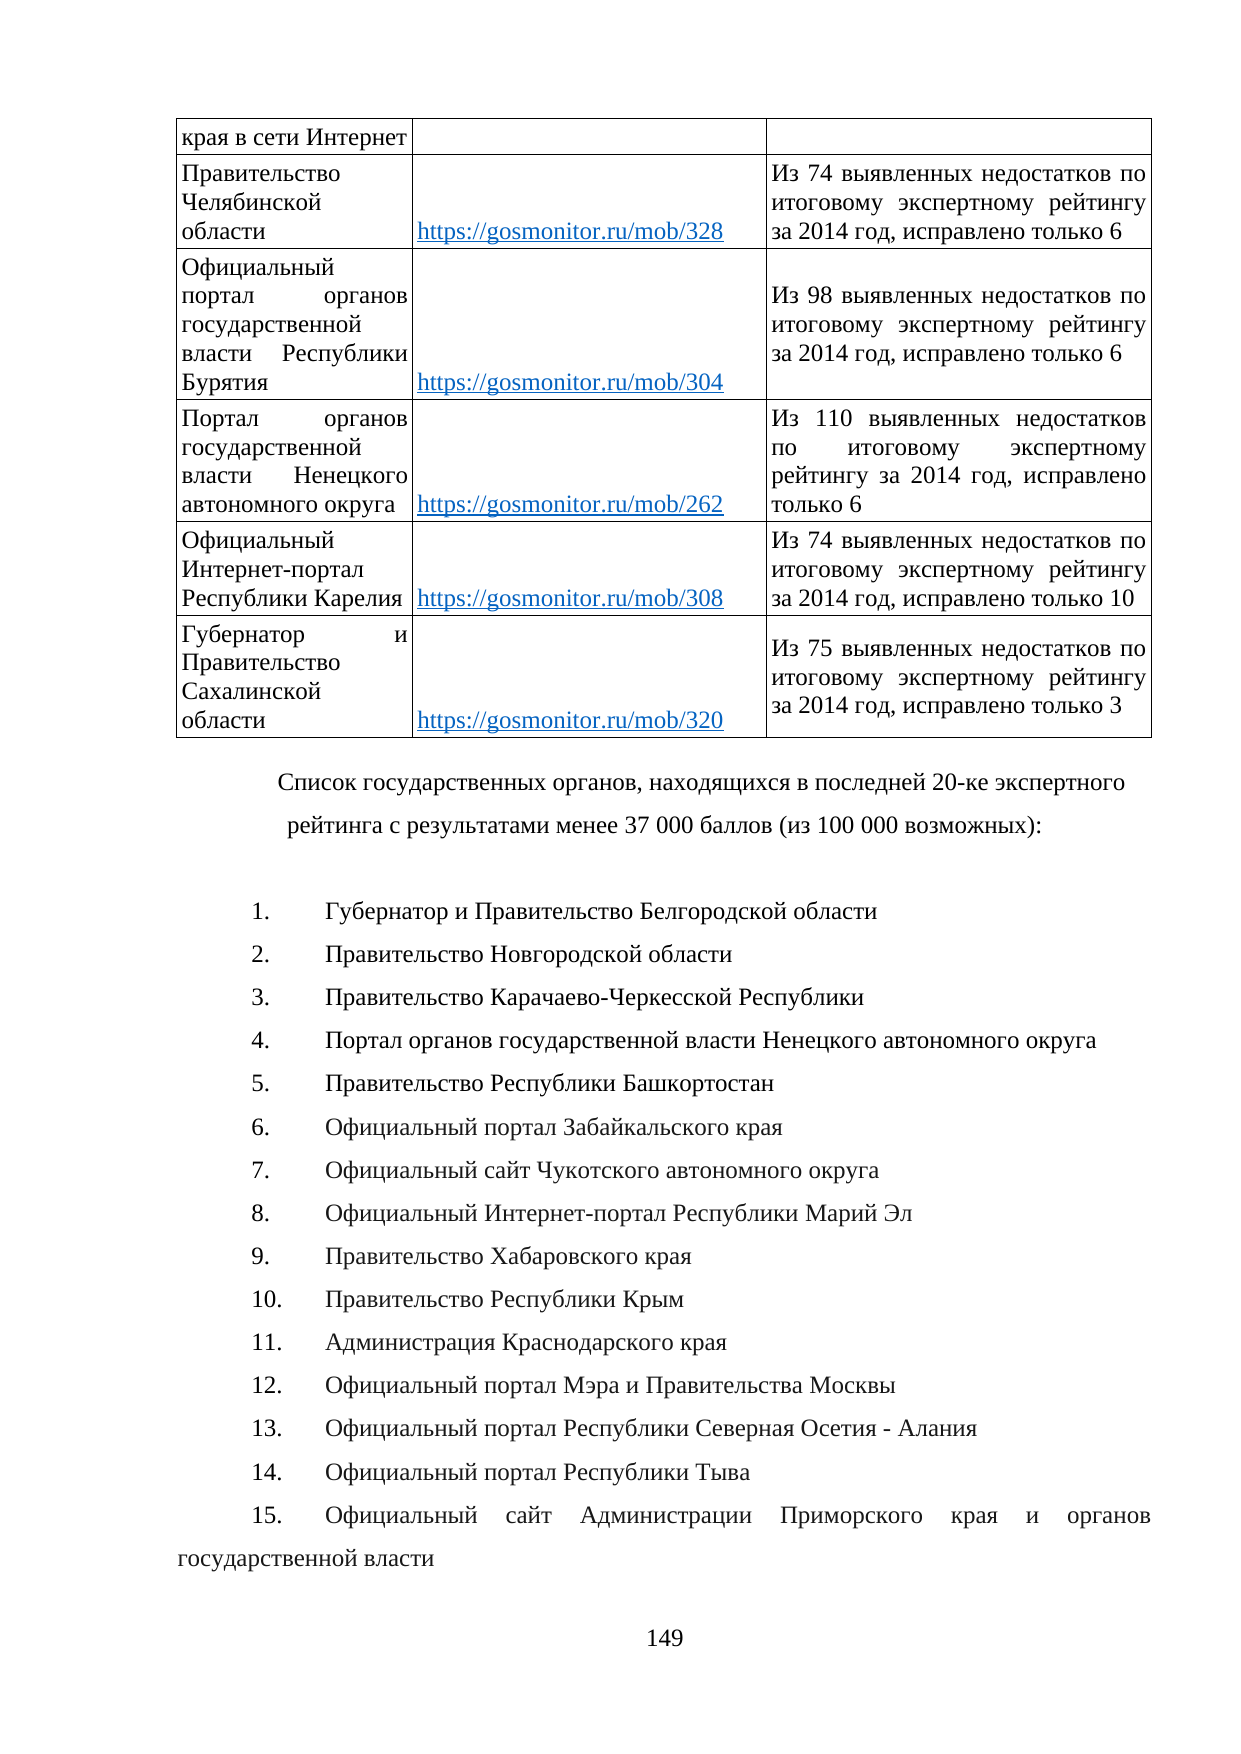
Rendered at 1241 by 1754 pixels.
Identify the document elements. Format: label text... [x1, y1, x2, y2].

list Официальный портал Республики Тыва [177, 1457, 1152, 1485]
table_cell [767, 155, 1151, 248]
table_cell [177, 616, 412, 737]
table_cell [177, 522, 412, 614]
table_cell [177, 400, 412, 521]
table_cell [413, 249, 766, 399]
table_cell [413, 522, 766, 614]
list Официальный сайт Чукотского автономного округа [177, 1155, 1152, 1183]
list Портал органов государственной власти Ненецкого автономного округа [177, 1025, 1152, 1054]
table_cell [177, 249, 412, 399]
text Список государственных органов, находящихся в последней 20-ке экспертного рейтинга с результатами менее 37 000 баллов (из 100 000 возможных): [177, 767, 1152, 838]
list Правительство Республики Башкортостан [177, 1068, 1152, 1097]
list Официальный Интернет-портал Республики Марий Эл [177, 1198, 1152, 1227]
list Официальный сайт Администрации Приморского края и органов государственной власти [177, 1500, 1152, 1572]
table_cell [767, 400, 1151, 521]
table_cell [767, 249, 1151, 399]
list Губернатор и Правительство Белгородской области [177, 896, 1152, 925]
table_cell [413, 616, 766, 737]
list Администрация Краснодарского края [177, 1327, 1152, 1356]
list Правительство Республики Крым [177, 1284, 1152, 1313]
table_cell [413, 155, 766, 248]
list Правительство Карачаево-Черкесской Республики [177, 982, 1152, 1011]
list Официальный портал Мэра и Правительства Москвы [177, 1370, 1152, 1399]
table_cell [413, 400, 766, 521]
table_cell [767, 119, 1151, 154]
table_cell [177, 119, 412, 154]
list Правительство Хабаровского края [177, 1241, 1152, 1270]
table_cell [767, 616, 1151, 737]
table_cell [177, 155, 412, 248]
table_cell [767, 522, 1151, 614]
list Официальный портал Забайкальского края [177, 1112, 1152, 1140]
list Правительство Новгородской области [177, 939, 1152, 968]
list Официальный портал Республики Северная Осетия - Алания [177, 1413, 1152, 1442]
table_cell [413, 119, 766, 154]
